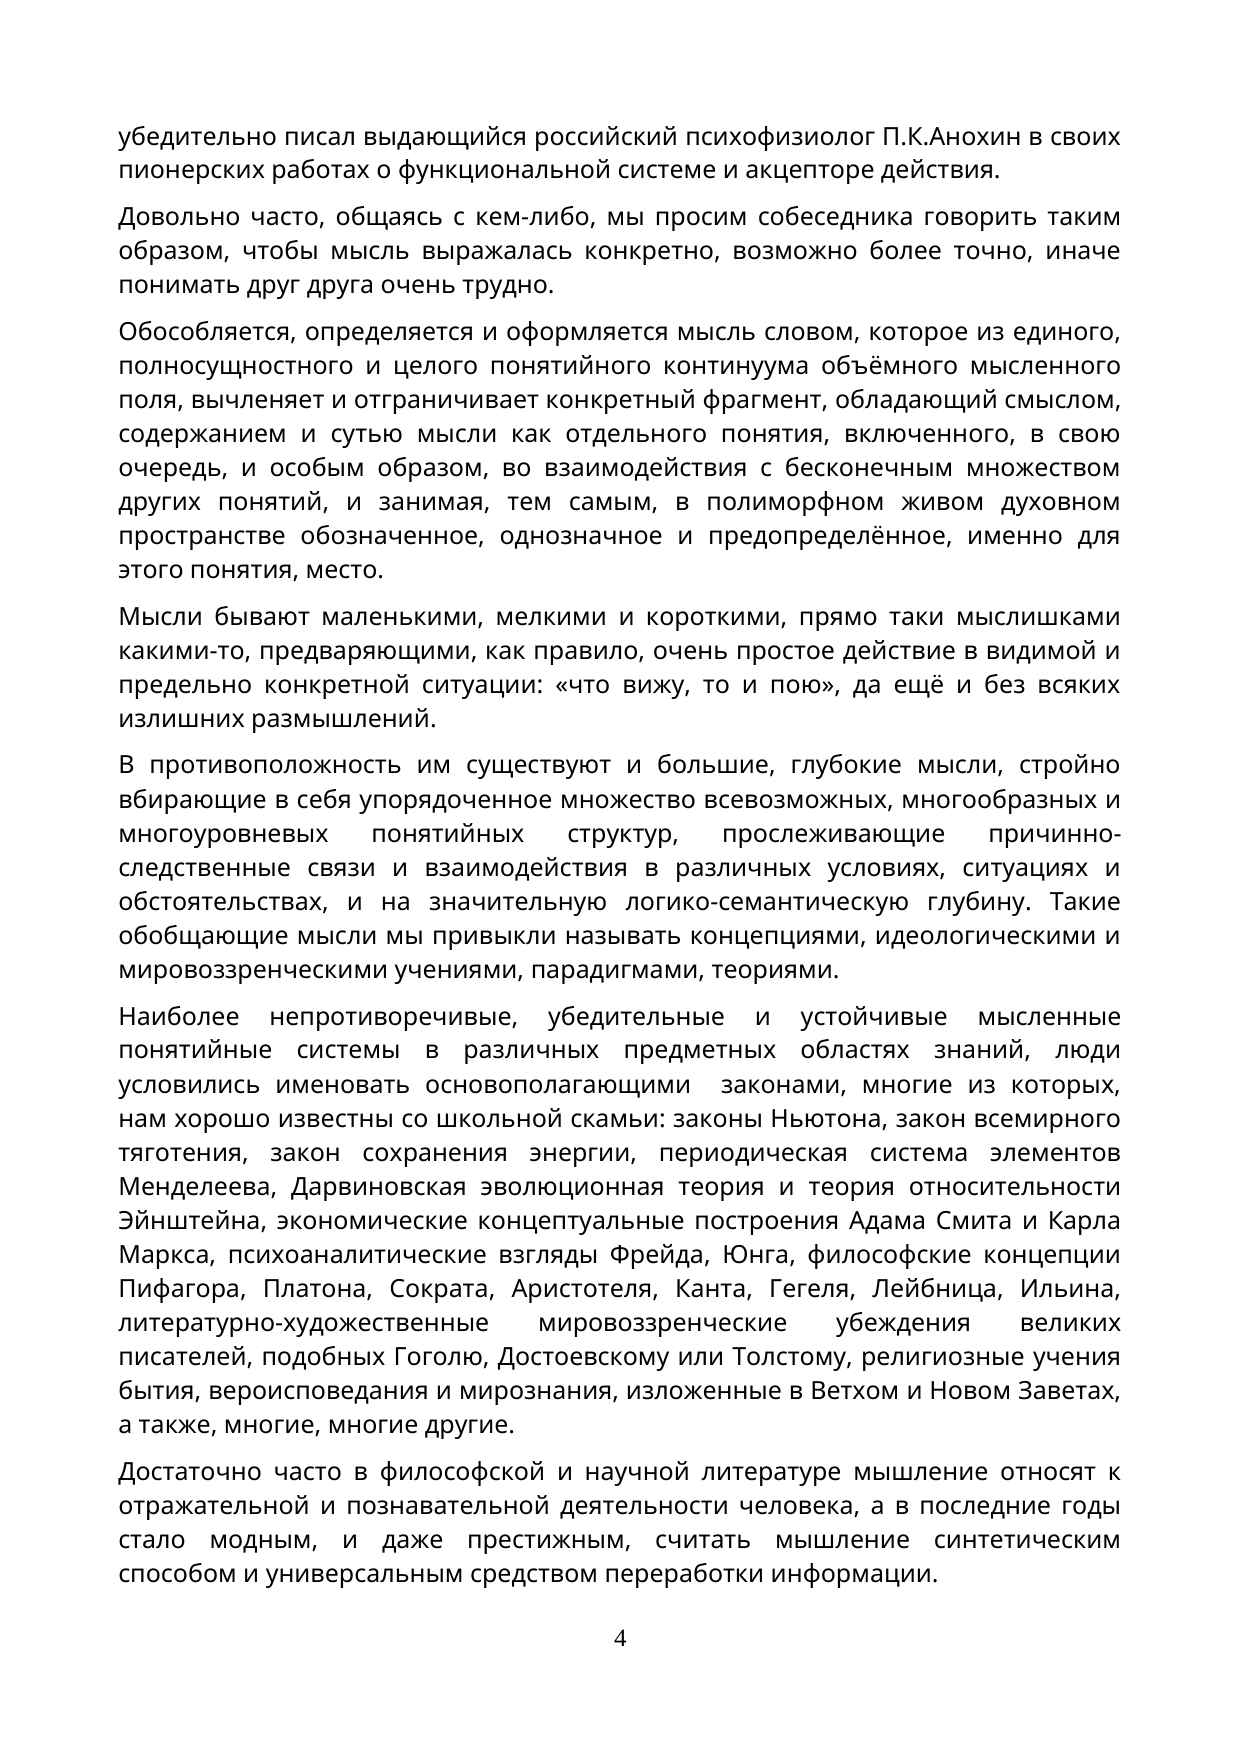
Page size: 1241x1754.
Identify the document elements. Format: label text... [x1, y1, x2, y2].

text В противоположность им существуют и большие, глубокие мысли, стройно вбирающие в себя упорядоченное множество всевозможных, многообразных и многоуровневых понятийных структур, прослеживающие причинно-следственные связи и взаимодействия в различных условиях, ситуациях и обстоятельствах, и на значительную логико-семантическую глубину. Такие обобщающие мысли мы привыкли называть концепциями, идеологическими и мировоззренческими учениями, парадигмами, теориями. [118, 747, 1122, 986]
text Довольно часто, общаясь с кем-либо, мы просим собеседника говорить таким образом, чтобы мысль выражалась конкретно, возможно более точно, иначе понимать друг друга очень трудно. [118, 199, 1122, 301]
text Мысли бывают маленькими, мелкими и короткими, прямо таки мыслишками какими-то, предваряющими, как правило, очень простое действие в видимой и предельно конкретной ситуации: «что вижу, то и пою», да ещё и без всяких излишних размышлений. [118, 598, 1122, 735]
text Наиболее непротиворечивые, убедительные и устойчивые мысленные понятийные системы в различных предметных областях знаний, люди условились именовать основополагающими законами, многие из которых, нам хорошо известны со школьной скамьи: законы Ньютона, закон всемирного тяготения, закон сохранения энергии, периодическая система элементов Менделеева, Дарвиновская эволюционная теория и теория относительности Эйнштейна, экономические концептуальные построения Адама Смита и Карла Маркса, психоаналитические взгляды Фрейда, Юнга, философские концепции Пифагора, Платона, Сократа, Аристотеля, Канта, Гегеля, Лейбница, Ильина, литературно-художественные мировоззренческие убеждения великих писателей, подобных Гоголю, Достоевскому или Толстому, религиозные учения бытия, вероисповедания и мирознания, изложенные в Ветхом и Новом Заветах, а также, многие, многие другие. [118, 998, 1122, 1441]
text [118, 118, 1122, 186]
text Достаточно часто в философской и научной литературе мышление относят к отражательной и познавательной деятельности человека, а в последние годы стало модным, и даже престижным, считать мышление синтетическим способом и универсальным средством переработки информации. [118, 1453, 1122, 1590]
text Обособляется, определяется и оформляется мысль словом, которое из единого, полносущностного и целого понятийного континуума объёмного мысленного поля, вычленяет и отграничивает конкретный фрагмент, обладающий смыслом, содержанием и сутью мысли как отдельного понятия, включенного, в свою очередь, и особым образом, во взаимодействия с бесконечным множеством других понятий, и занимая, тем самым, в полиморфном живом духовном пространстве обозначенное, однозначное и предопределённое, именно для этого понятия, место. [118, 313, 1122, 586]
